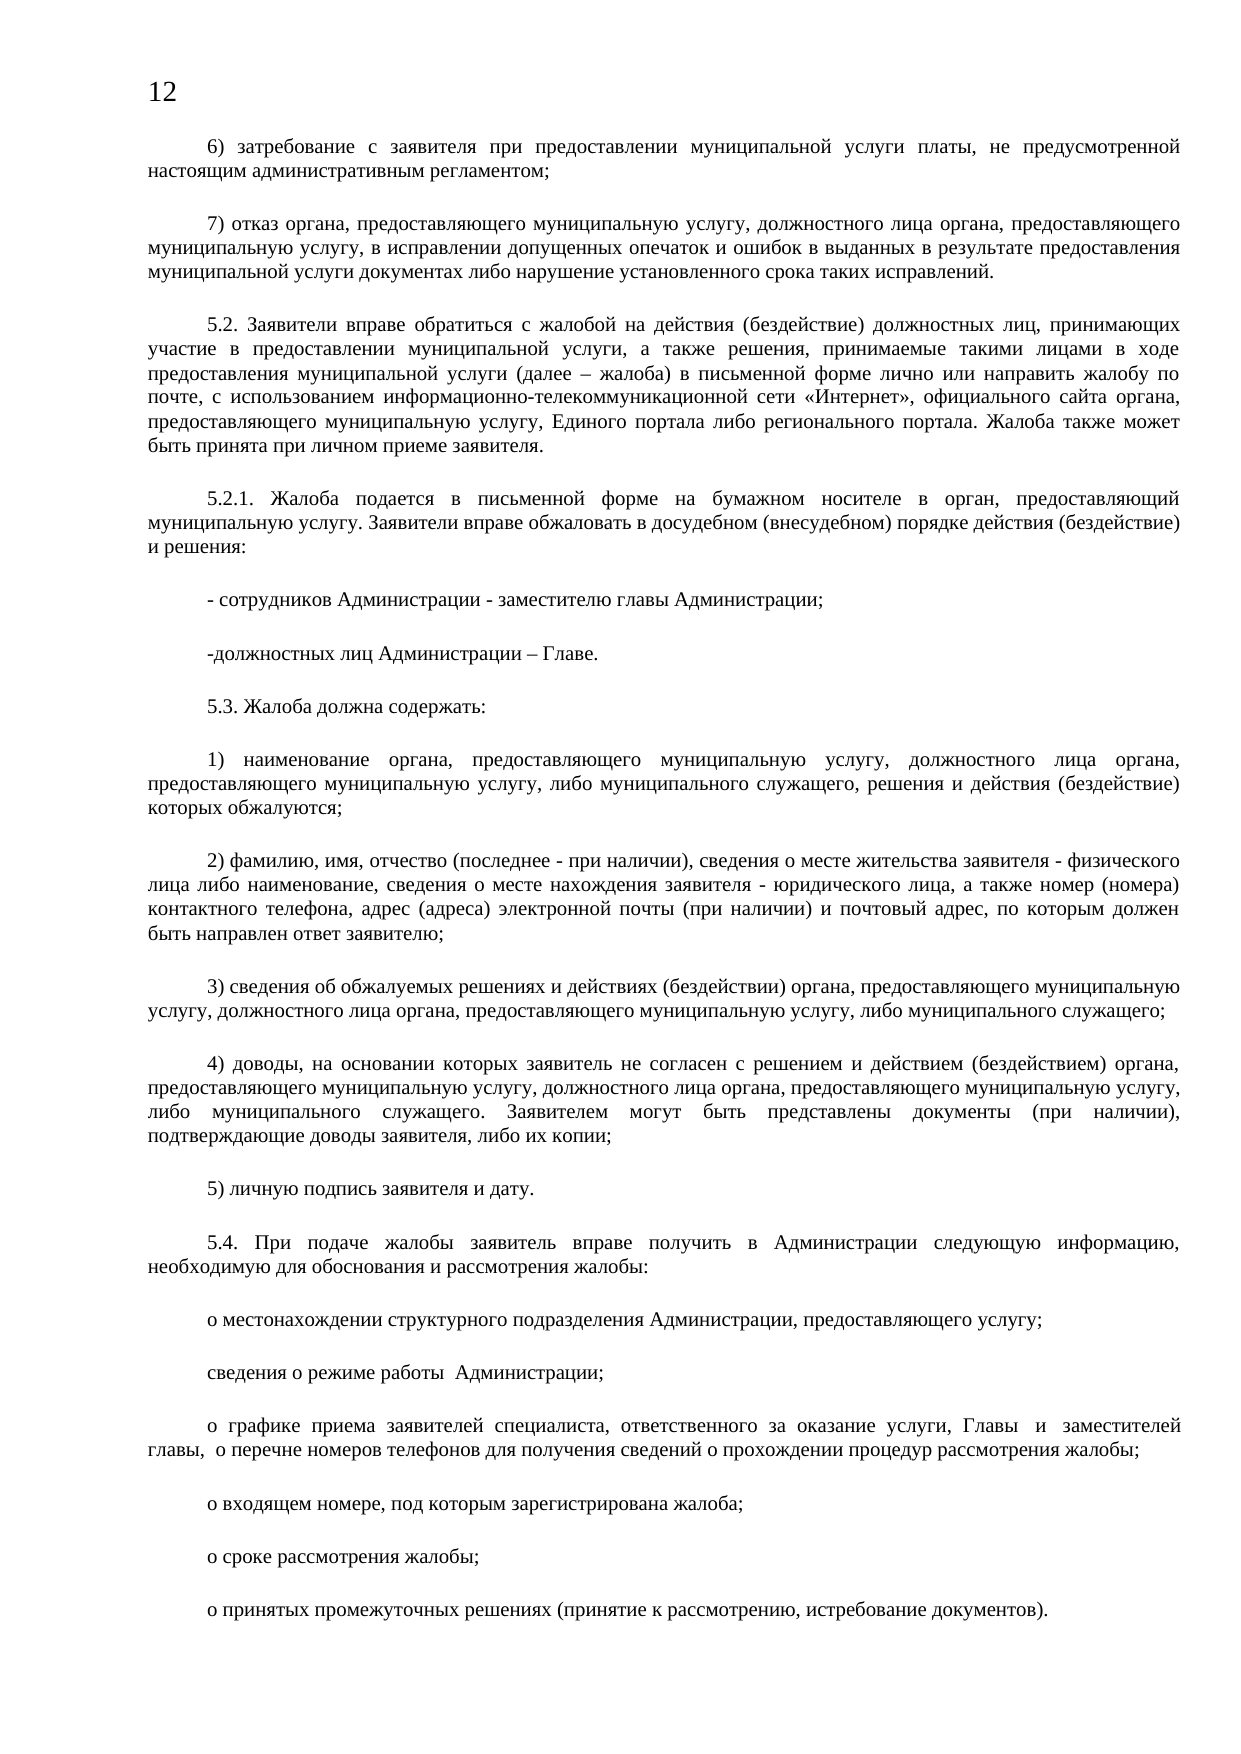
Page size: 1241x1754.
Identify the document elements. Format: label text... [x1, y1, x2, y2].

text 5.2. Заявители вправе обратиться с жалобой на действия (бездействие) должностных лиц, принимающих участие в предоставлении муниципальной услуги, а также решения, принимаемые такими лицами в ходе предоставления муниципальной услуги (далее – жалоба) в письменной форме лично или направить жалобу по почте, с использованием информационно-телекоммуникационной сети «Интернет», официального сайта органа, предоставляющего муниципальную услугу, Единого портала либо регионального портала. Жалоба также может быть принята при личном приеме заявителя. [148, 312, 1181, 457]
text о входящем номере, под которым зарегистрирована жалоба; [148, 1491, 1181, 1515]
text 2) фамилию, имя, отчество (последнее - при наличии), сведения о месте жительства заявителя - физического лица либо наименование, сведения о месте нахождения заявителя - юридического лица, а также номер (номера) контактного телефона, адрес (адреса) электронной почты (при наличии) и почтовый адрес, по которым должен быть направлен ответ заявителю; [148, 848, 1181, 944]
text 6) затребование с заявителя при предоставлении муниципальной услуги платы, не предусмотренной настоящим административным регламентом; [148, 134, 1181, 182]
text 1) наименование органа, предоставляющего муниципальную услугу, должностного лица органа, предоставляющего муниципальную услугу, либо муниципального служащего, решения и действия (бездействие) которых обжалуются; [148, 747, 1181, 819]
text сведения о режиме работы Администрации; [148, 1360, 1181, 1384]
text 3) сведения об обжалуемых решениях и действиях (бездействии) органа, предоставляющего муниципальную услугу, должностного лица органа, предоставляющего муниципальную услугу, либо муниципального служащего; [148, 974, 1181, 1022]
text 5.4. При подаче жалобы заявитель вправе получить в Администрации следующую информацию, необходимую для обоснования и рассмотрения жалобы: [148, 1229, 1181, 1278]
text 5.2.1. Жалоба подается в письменной форме на бумажном носителе в орган, предоставляющий муниципальную услугу. Заявители вправе обжаловать в досудебном (внесудебном) порядке действия (бездействие) и решения: [148, 486, 1181, 558]
text 7) отказ органа, предоставляющего муниципальную услугу, должностного лица органа, предоставляющего муниципальную услугу, в исправлении допущенных опечаток и ошибок в выданных в результате предоставления муниципальной услуги документах либо нарушение установленного срока таких исправлений. [148, 211, 1181, 283]
text о сроке рассмотрения жалобы; [148, 1544, 1181, 1568]
text 4) доводы, на основании которых заявитель не согласен с решением и действием (бездействием) органа, предоставляющего муниципальную услугу, должностного лица органа, предоставляющего муниципальную услугу, либо муниципального служащего. Заявителем могут быть представлены документы (при наличии), подтверждающие доводы заявителя, либо их копии; [148, 1051, 1181, 1147]
text 5.3. Жалоба должна содержать: [148, 694, 1181, 718]
text о принятых промежуточных решениях (принятие к рассмотрению, истребование документов). [148, 1597, 1181, 1621]
text о местонахождении структурного подразделения Администрации, предоставляющего услугу; [148, 1307, 1181, 1331]
text -должностных лиц Администрации – Главе. [148, 640, 1181, 664]
text о графике приема заявителей специалиста, ответственного за оказание услуги, Главы и заместителей главы, о перечне номеров телефонов для получения сведений о прохождении процедур рассмотрения жалобы; [148, 1413, 1181, 1461]
text 5) личную подпись заявителя и дату. [148, 1176, 1181, 1200]
text - сотрудников Администрации - заместителю главы Администрации; [148, 587, 1181, 611]
